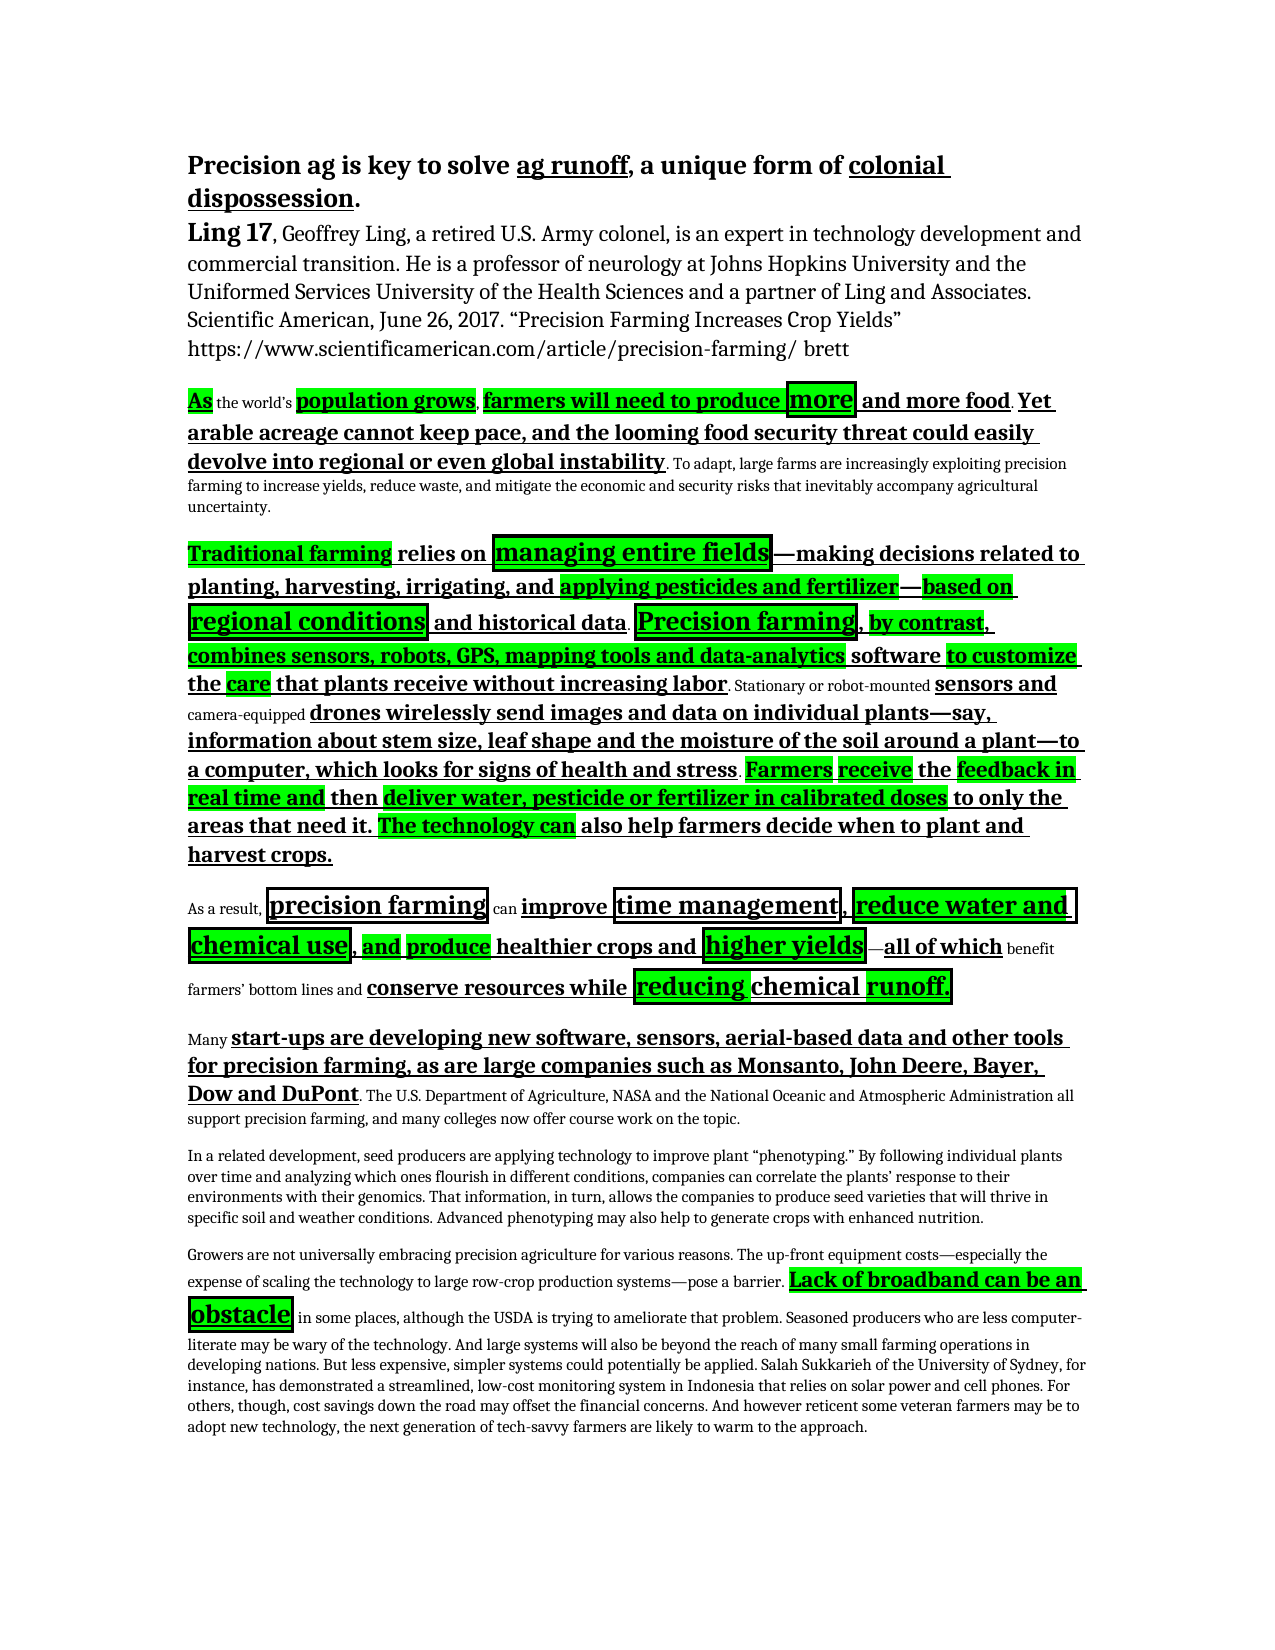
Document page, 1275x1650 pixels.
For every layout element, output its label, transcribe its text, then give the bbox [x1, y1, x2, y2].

text As the world’s population grows, farmers will need to produce more and more food. Yet arable acreage cannot keep pace, and the looming food security threat could easily devolve into regional or even global instability. To adapt, large farms are increasingly exploiting precision farming to increase yields, reduce waste, and mitigate the economic and security risks that inevitably accompany agricultural uncertainty. [187, 381, 1087, 516]
text As a result, precision farming can improve time management, reduce water and chemical use, and produce healthier crops and higher yields—all of which benefit farmers’ bottom lines and conserve resources while reducing chemical runoff. [187, 887, 1087, 1005]
text Many start-ups are developing new software, sensors, aerial-based data and other tools for precision farming, as are large companies such as Monsanto, John Deere, Bayer, Dow and DuPont. The U.S. Department of Agriculture, NASA and the National Oceanic and Atmospheric Administration all support precision farming, and many colleges now offer course work on the topic. [187, 1024, 1087, 1128]
text Traditional farming relies on managing entire fields—making decisions related to planting, harvesting, irrigating, and applying pesticides and fertilizer—based on regional conditions and historical data. Precision farming, by contrast, combines sensors, robots, GPS, mapping tools and data-analytics software to customize the care that plants receive without increasing labor. Stationary or robot-mounted sensors and camera-equipped drones wirelessly send images and data on individual plants—say, information about stem size, leaf shape and the moisture of the soil around a plant—to a computer, which looks for signs of health and stress. Farmers receive the feedback in real time and then deliver water, pesticide or fertilizer in calibrated doses to only the areas that need it. The technology can also help farmers decide when to plant and harvest crops. [187, 534, 1087, 868]
text Ling 17, Geoffrey Ling, a retired U.S. Army colonel, is an expert in technology development and commercial transition. He is a professor of neurology at Johns Hopkins University and the Uniformed Services University of the Health Sciences and a partner of Ling and Associates. Scientific American, June 26, 2017. “Precision Farming Increases Crop Yields” https://www.scientificamerican.com/article/precision-farming/ brett [187, 217, 1087, 362]
text In a related development, seed producers are applying technology to improve plant “phenotyping.” By following individual plants over time and analyzing which ones flourish in different conditions, companies can correlate the plants’ response to their environments with their genomics. That information, in turn, allows the companies to produce seed varieties that will thrive in specific soil and weather conditions. Advanced phenotyping may also help to generate crops with enhanced nutrition. [187, 1146, 1087, 1227]
text Growers are not universally embracing precision agriculture for various reasons. The up-front equipment costs—especially the expense of scaling the technology to large row-crop production systems—pose a barrier. Lack of broadband can be an obstacle in some places, although the USDA is trying to ameliorate that problem. Seasoned producers who are less computer-literate may be wary of the technology. And large systems will also be beyond the reach of many small farming operations in developing nations. But less expensive, simpler systems could potentially be applied. Salah Sukkarieh of the University of Sydney, for instance, has demonstrated a streamlined, low-cost monitoring system in Indonesia that relies on solar power and cell phones. For others, though, cost savings down the road may offset the financial concerns. And however reticent some veteran farmers may be to adopt new technology, the next generation of tech-savvy farmers are likely to warm to the approach. [187, 1246, 1087, 1437]
subtitle Precision ag is key to solve ag runoff, a unique form of colonial dispossession. [187, 150, 1087, 215]
